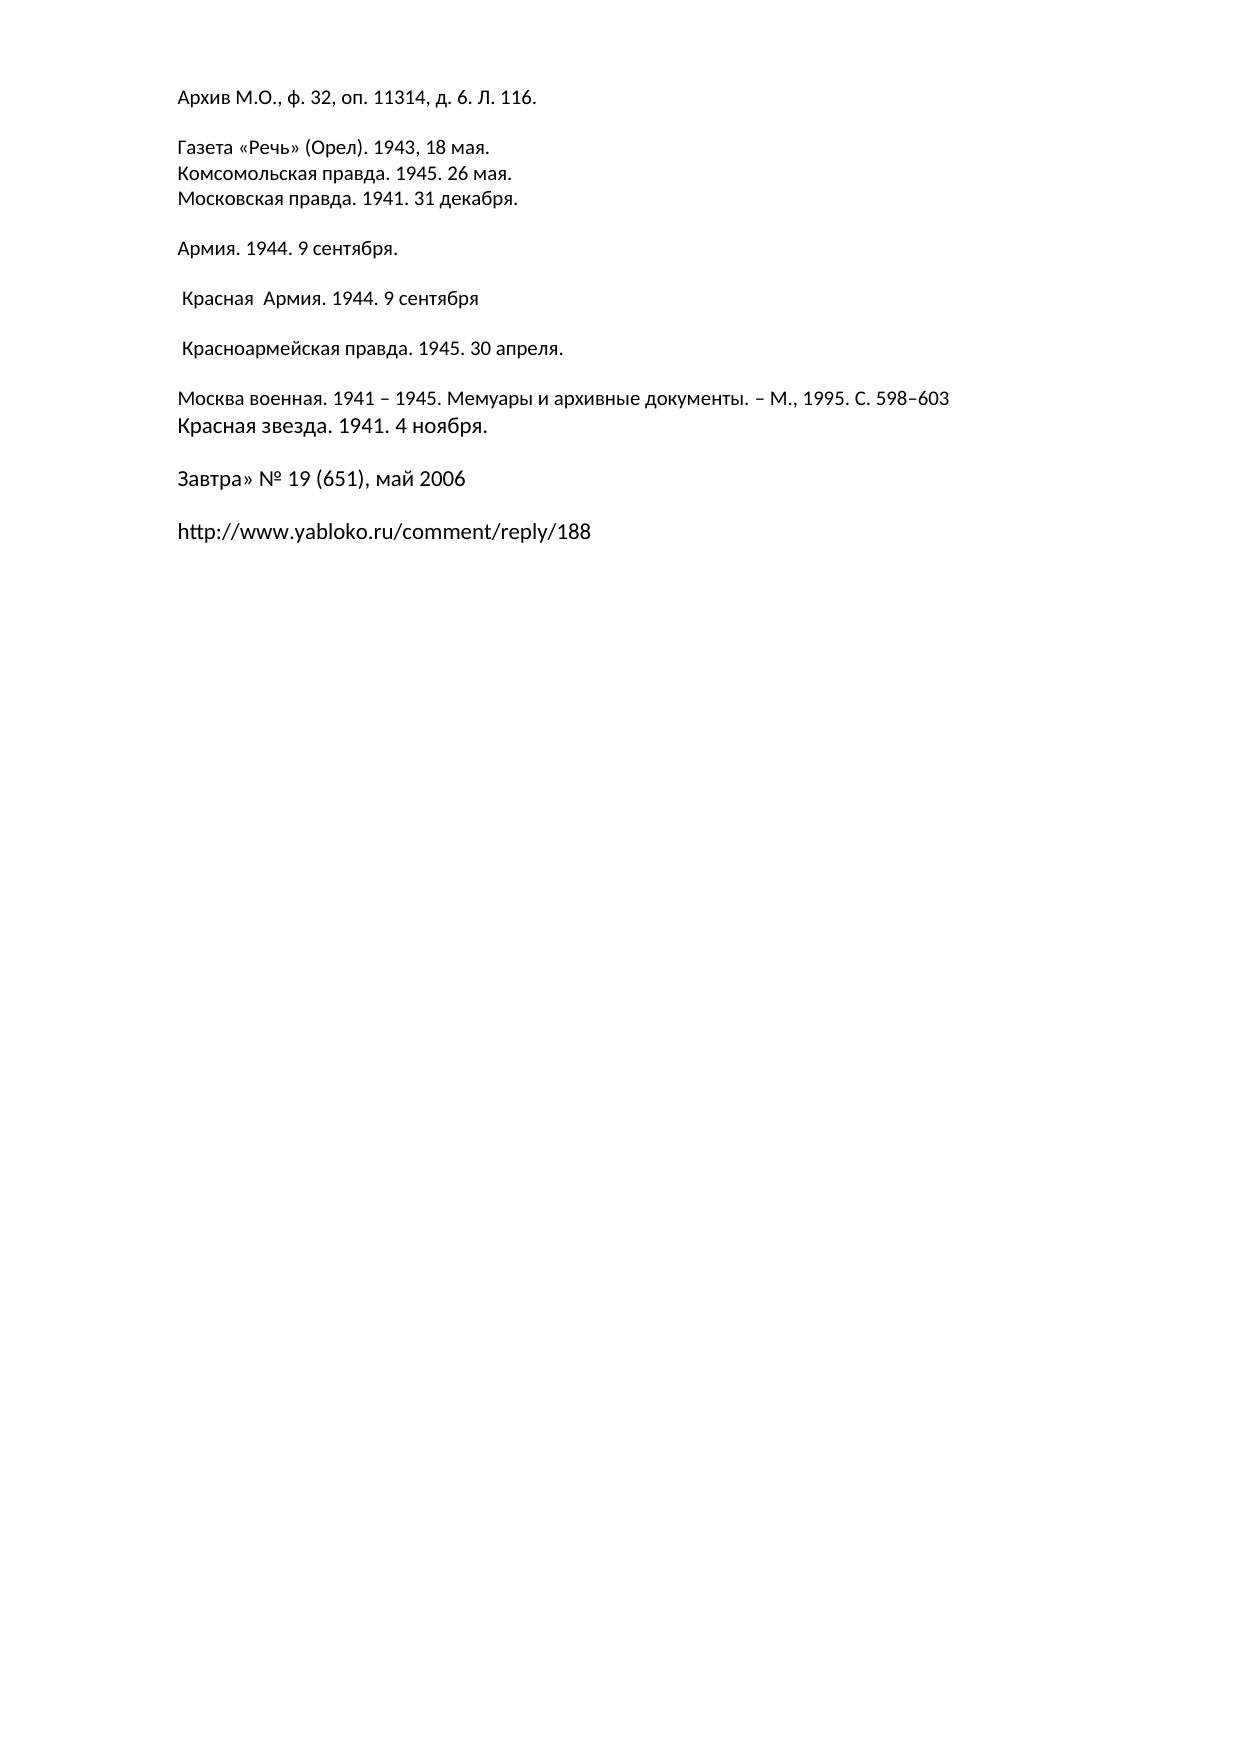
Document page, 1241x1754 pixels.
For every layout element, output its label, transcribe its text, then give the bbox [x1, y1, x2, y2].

text Архив М.О., ф. 32, оп. 11314, д. 6. Л. 116. [177, 84, 1152, 110]
text http://www.yabloko.ru/comment/reply/188 [177, 517, 1152, 545]
text Красноармейская правда. 1945. 30 апреля. [177, 335, 1152, 361]
text Комсомольская правда. 1945. 26 мая. [177, 160, 1152, 185]
text Завтра» № 19 (651), май 2006 [177, 464, 1152, 492]
text Красная Армия. 1944. 9 сентября [177, 285, 1152, 311]
text Москва военная. 1941 – 1945. Мемуары и архивные документы. – М., 1995. С. 598–603 [177, 385, 1152, 411]
text Красная звезда. 1941. 4 ноября. [177, 411, 1152, 439]
text Газета «Речь» (Орел). 1943, 18 мая. [177, 134, 1152, 160]
text Армия. 1944. 9 сентября. [177, 235, 1152, 261]
text Московская правда. 1941. 31 декабря. [177, 185, 1152, 211]
